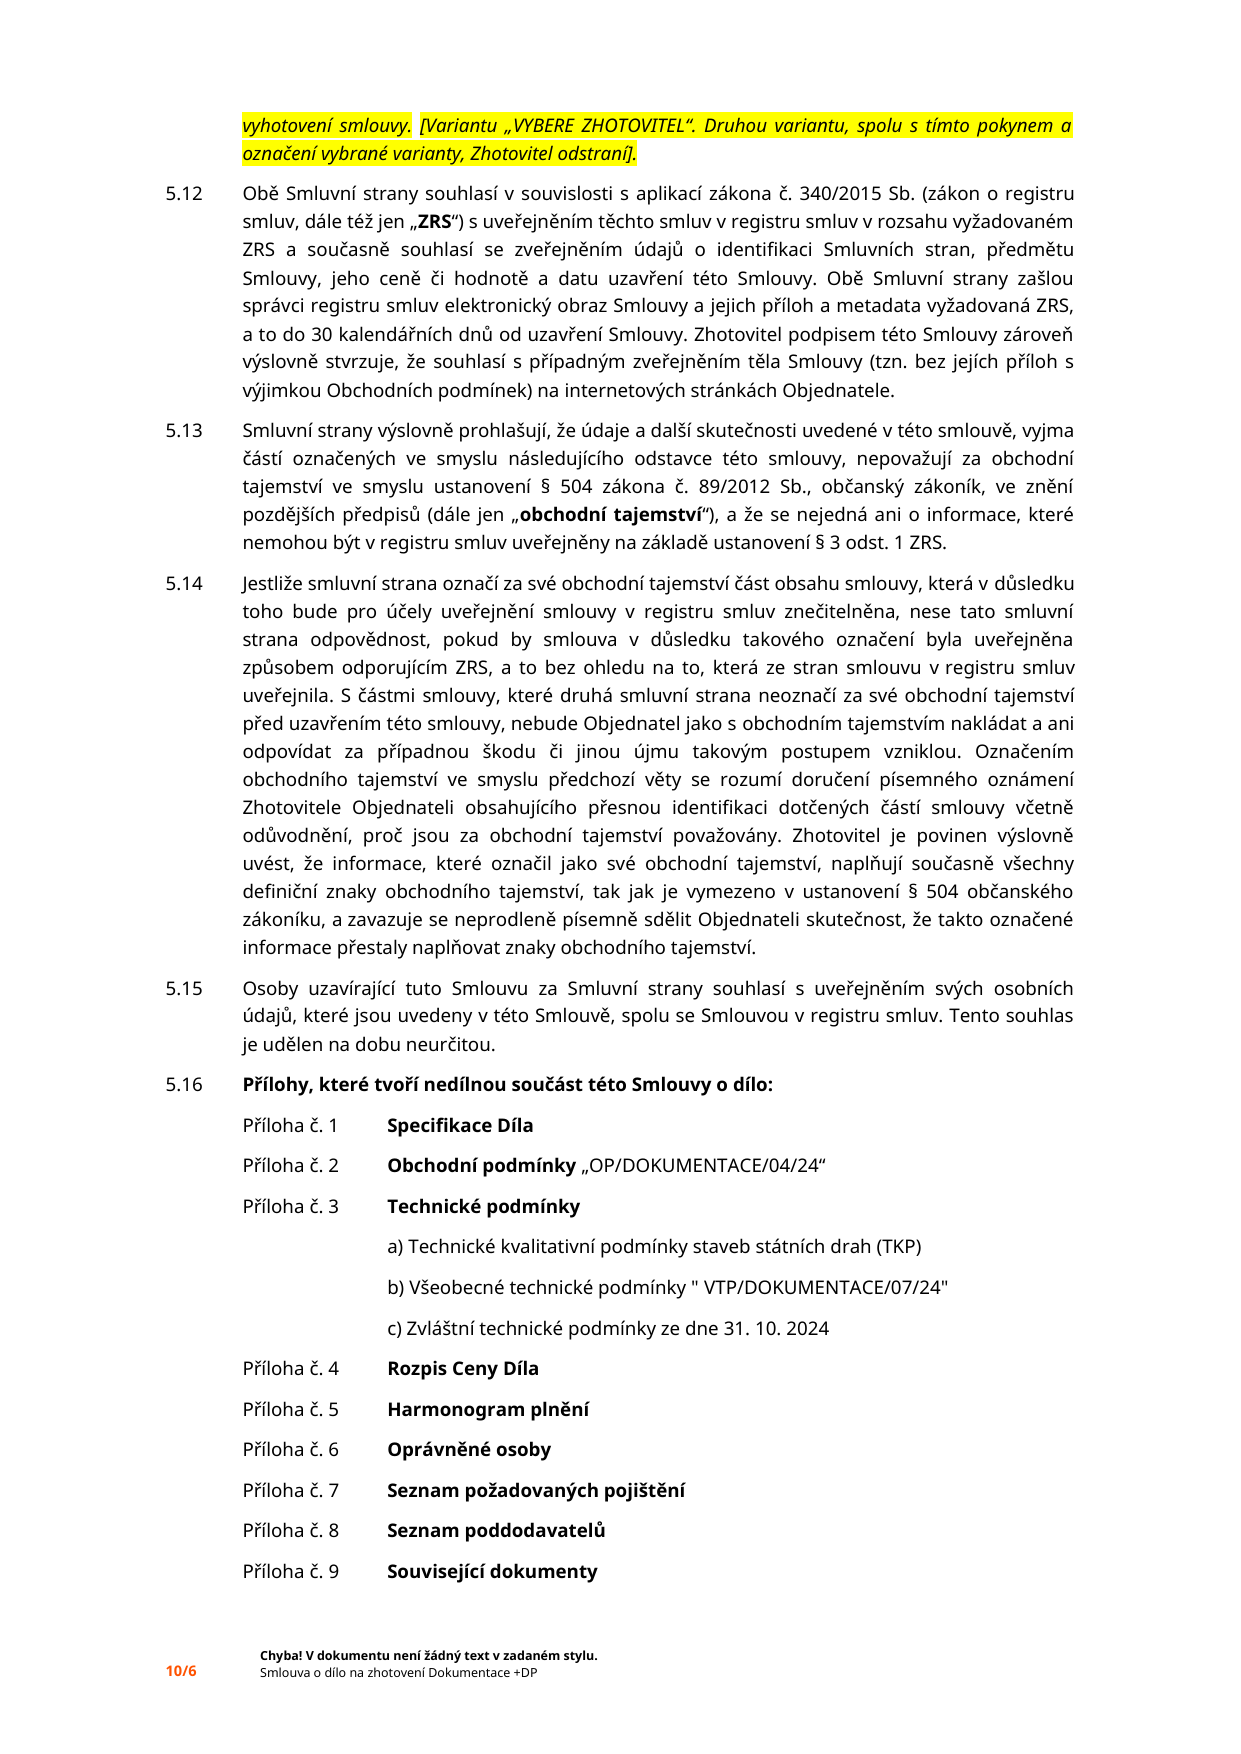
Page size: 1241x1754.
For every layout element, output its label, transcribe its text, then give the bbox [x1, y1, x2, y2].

text Osoby uzavírající tuto Smlouvu za Smluvní strany souhlasí s uveřejněním svých osobních údajů, které jsou uvedeny v této Smlouvě, spolu se Smlouvou v registru smluv. Tento souhlas je udělen na dobu neurčitou. [165, 975, 1075, 1056]
text Příloha č. 6 Oprávněné osoby [242, 1436, 1075, 1462]
text Obě Smluvní strany souhlasí v souvislosti s aplikací zákona č. 340/2015 Sb. (zákon o registru smluv, dále též jen „ZRS“) s uveřejněním těchto smluv v registru smluv v rozsahu vyžadovaném ZRS a současně souhlasí se zveřejněním údajů o identifikaci Smluvních stran, předmětu Smlouvy, jeho ceně či hodnotě a datu uzavření této Smlouvy. Obě Smluvní strany zašlou správci registru smluv elektronický obraz Smlouvy a jejich příloh a metadata vyžadovaná ZRS, a to do 30 kalendářních dnů od uzavření Smlouvy. Zhotovitel podpisem této Smlouvy zároveň výslovně stvrzuje, že souhlasí s případným zveřejněním těla Smlouvy (tzn. bez jejích příloh s výjimkou Obchodních podmínek) na internetových stránkách Objednatele. [165, 181, 1075, 402]
text c) Zvláštní technické podmínky ze dne 31. 10. 2024 [387, 1315, 1075, 1340]
text a) Technické kvalitativní podmínky staveb státních drah (TKP) [387, 1233, 1075, 1259]
text Příloha č. 7 Seznam požadovaných pojištění [242, 1477, 1075, 1502]
text Příloha č. 2 Obchodní podmínky „OP/DOKUMENTACE/04/24“ [242, 1152, 1075, 1178]
text b) Všeobecné technické podmínky " VTP/DOKUMENTACE/07/24" [387, 1274, 1075, 1299]
text Příloha č. 5 Harmonogram plnění [242, 1396, 1075, 1421]
text Příloha č. 9 Související dokumenty [242, 1558, 1075, 1583]
list Přílohy, které tvoří nedílnou součást této Smlouvy o dílo: [165, 1071, 1075, 1097]
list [242, 112, 1075, 166]
text Příloha č. 8 Seznam poddodavatelů [242, 1517, 1075, 1543]
text Jestliže smluvní strana označí za své obchodní tajemství část obsahu smlouvy, která v důsledku toho bude pro účely uveřejnění smlouvy v registru smluv znečitelněna, nese tato smluvní strana odpovědnost, pokud by smlouva v důsledku takového označení byla uveřejněna způsobem odporujícím ZRS, a to bez ohledu na to, která ze stran smlouvu v registru smluv uveřejnila. S částmi smlouvy, které druhá smluvní strana neoznačí za své obchodní tajemství před uzavřením této smlouvy, nebude Objednatel jako s obchodním tajemstvím nakládat a ani odpovídat za případnou škodu či jinou újmu takovým postupem vzniklou. Označením obchodního tajemství ve smyslu předchozí věty se rozumí doručení písemného oznámení Zhotovitele Objednateli obsahujícího přesnou identifikaci dotčených částí smlouvy včetně odůvodnění, proč jsou za obchodní tajemství považovány. Zhotovitel je povinen výslovně uvést, že informace, které označil jako své obchodní tajemství, naplňují současně všechny definiční znaky obchodního tajemství, tak jak je vymezeno v ustanovení § 504 občanského zákoníku, a zavazuje se neprodleně písemně sdělit Objednateli skutečnost, že takto označené informace přestaly naplňovat znaky obchodního tajemství. [165, 570, 1075, 960]
text Smluvní strany výslovně prohlašují, že údaje a další skutečnosti uvedené v této smlouvě, vyjma částí označených ve smyslu následujícího odstavce této smlouvy, nepovažují za obchodní tajemství ve smyslu ustanovení § 504 zákona č. 89/2012 Sb., občanský zákoník, ve znění pozdějších předpisů (dále jen „obchodní tajemství“), a že se nejedná ani o informace, které nemohou být v registru smluv uveřejněny na základě ustanovení § 3 odst. 1 ZRS. [165, 417, 1075, 555]
text Příloha č. 1 Specifikace Díla [242, 1112, 1075, 1137]
text Příloha č. 3 Technické podmínky [242, 1193, 1075, 1218]
text Příloha č. 4 Rozpis Ceny Díla [242, 1355, 1075, 1381]
